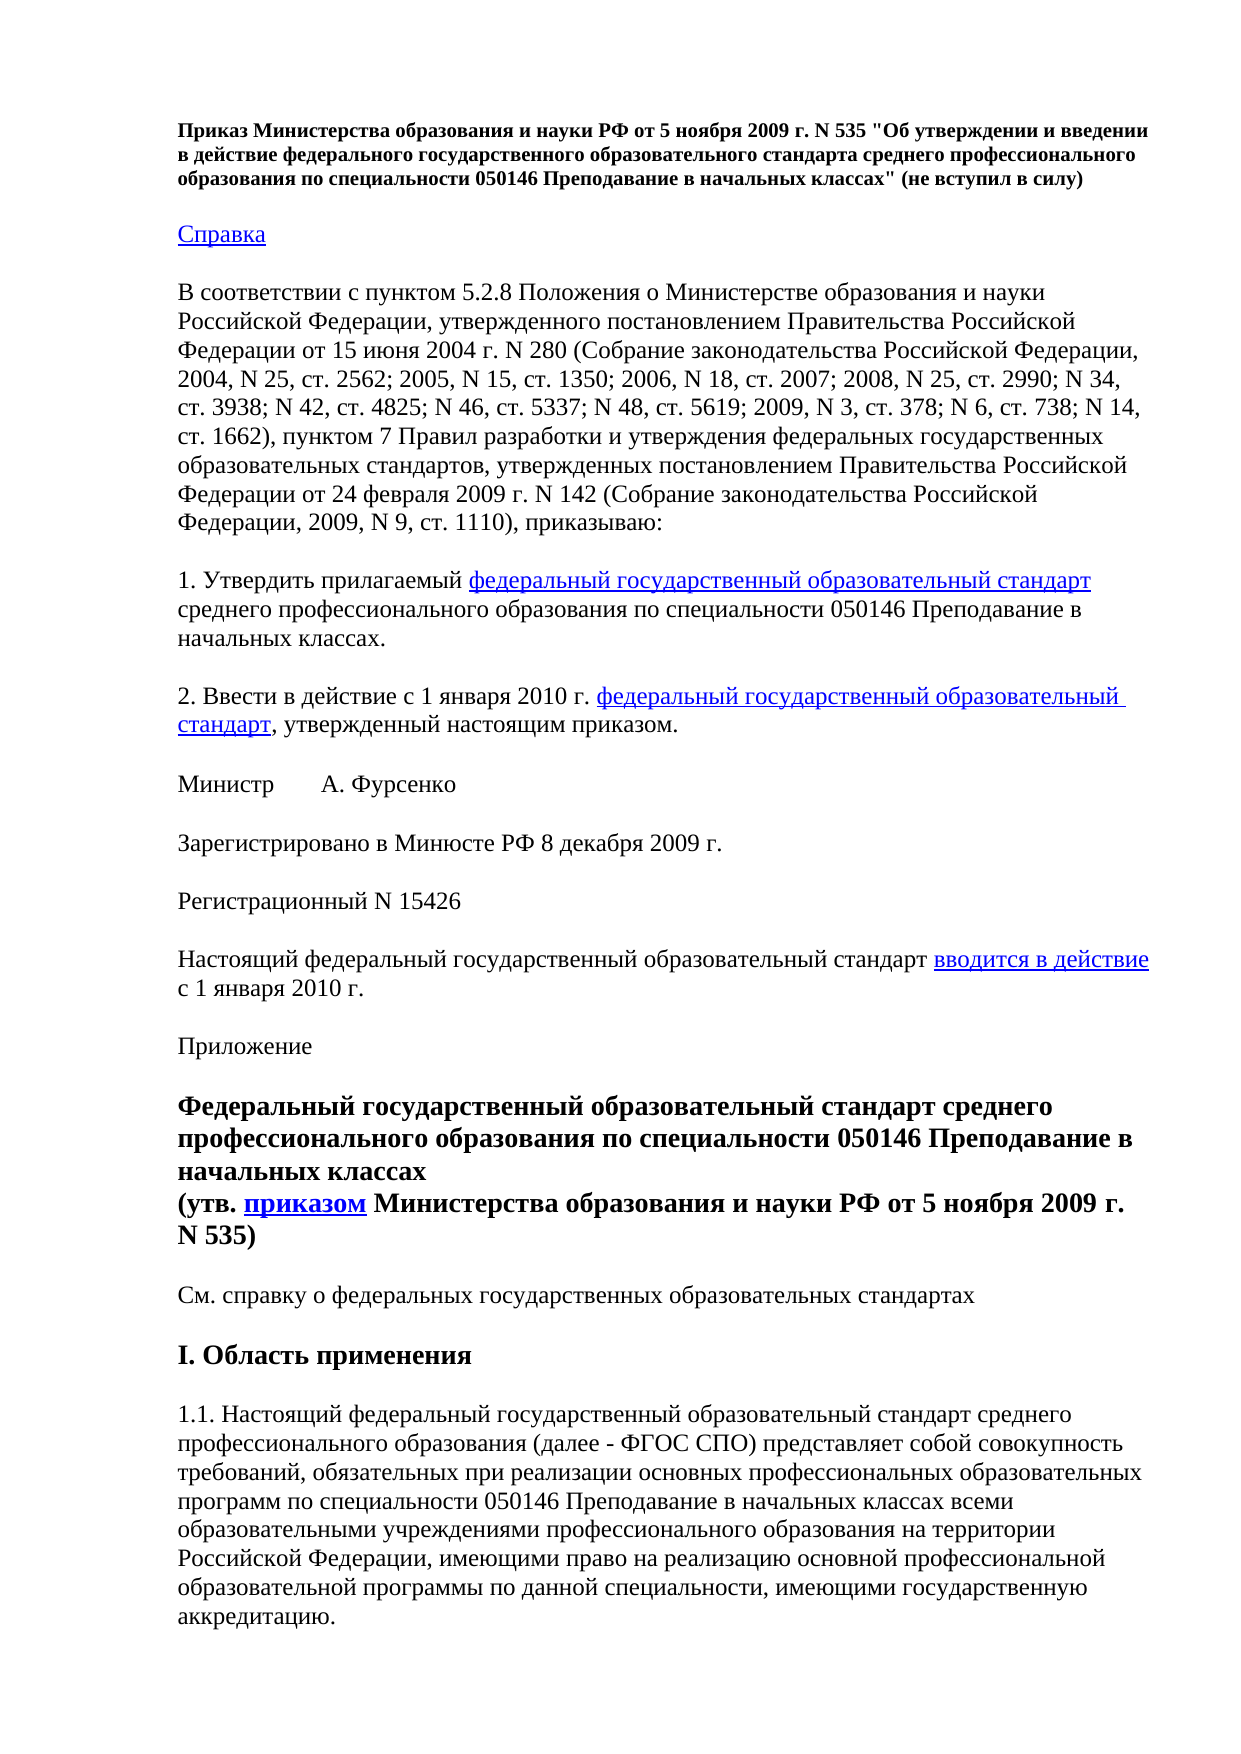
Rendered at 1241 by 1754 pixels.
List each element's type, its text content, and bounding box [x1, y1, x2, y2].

text Справка [177, 219, 1152, 248]
text В соответствии с пунктом 5.2.8 Положения о Министерстве образования и науки Российской Федерации, утвержденного постановлением Правительства Российской Федерации от 15 июня 2004 г. N 280 (Собрание законодательства Российской Федерации, 2004, N 25, ст. 2562; 2005, N 15, ст. 1350; 2006, N 18, ст. 2007; 2008, N 25, ст. 2990; N 34, ст. 3938; N 42, ст. 4825; N 46, ст. 5337; N 48, ст. 5619; 2009, N 3, ст. 378; N 6, ст. 738; N 14, ст. 1662), пунктом 7 Правил разработки и утверждения федеральных государственных образовательных стандартов, утвержденных постановлением Правительства Российской Федерации от 24 февраля 2009 г. N 142 (Собрание законодательства Российской Федерации, 2009, N 9, ст. 1110), приказываю: [177, 277, 1152, 536]
text Зарегистрировано в Минюсте РФ 8 декабря 2009 г. [177, 828, 1152, 857]
text Приказ Министерства образования и науки РФ от 5 ноября 2009 г. N 535 "Об утверждении и введении в действие федерального государственного образовательного стандарта среднего профессионального образования по специальности 050146 Преподавание в начальных классах" (не вступил в силу) [177, 118, 1152, 190]
text См. справку о федеральных государственных образовательных стандартах [177, 1280, 1152, 1309]
text Федеральный государственный образовательный стандарт среднего профессионального образования по специальности 050146 Преподавание в начальных классах (утв. приказом Министерства образования и науки РФ от 5 ноября 2009 г. N 535) [177, 1089, 1152, 1251]
text I. Область применения [177, 1338, 1152, 1370]
text Приложение [177, 1031, 1152, 1060]
text 1. Утвердить прилагаемый федеральный государственный образовательный стандарт среднего профессионального образования по специальности 050146 Преподавание в начальных классах. [177, 565, 1152, 652]
text 1.1. Настоящий федеральный государственный образовательный стандарт среднего профессионального образования (далее - ФГОС СПО) представляет собой совокупность требований, обязательных при реализации основных профессиональных образовательных программ по специальности 050146 Преподавание в начальных классах всеми образовательными учреждениями профессионального образования на территории Российской Федерации, имеющими право на реализацию основной профессиональной образовательной программы по данной специальности, имеющими государственную аккредитацию. [177, 1399, 1152, 1629]
text 2. Ввести в действие с 1 января 2010 г. федеральный государственный образовательный стандарт, утвержденный настоящим приказом. [177, 681, 1152, 738]
text Регистрационный N 15426 [177, 886, 1152, 915]
table_header А. Фурсенко [319, 768, 462, 799]
text Настоящий федеральный государственный образовательный стандарт вводится в действие с 1 января 2010 г. [177, 944, 1152, 1002]
table_header Министр [176, 768, 319, 799]
